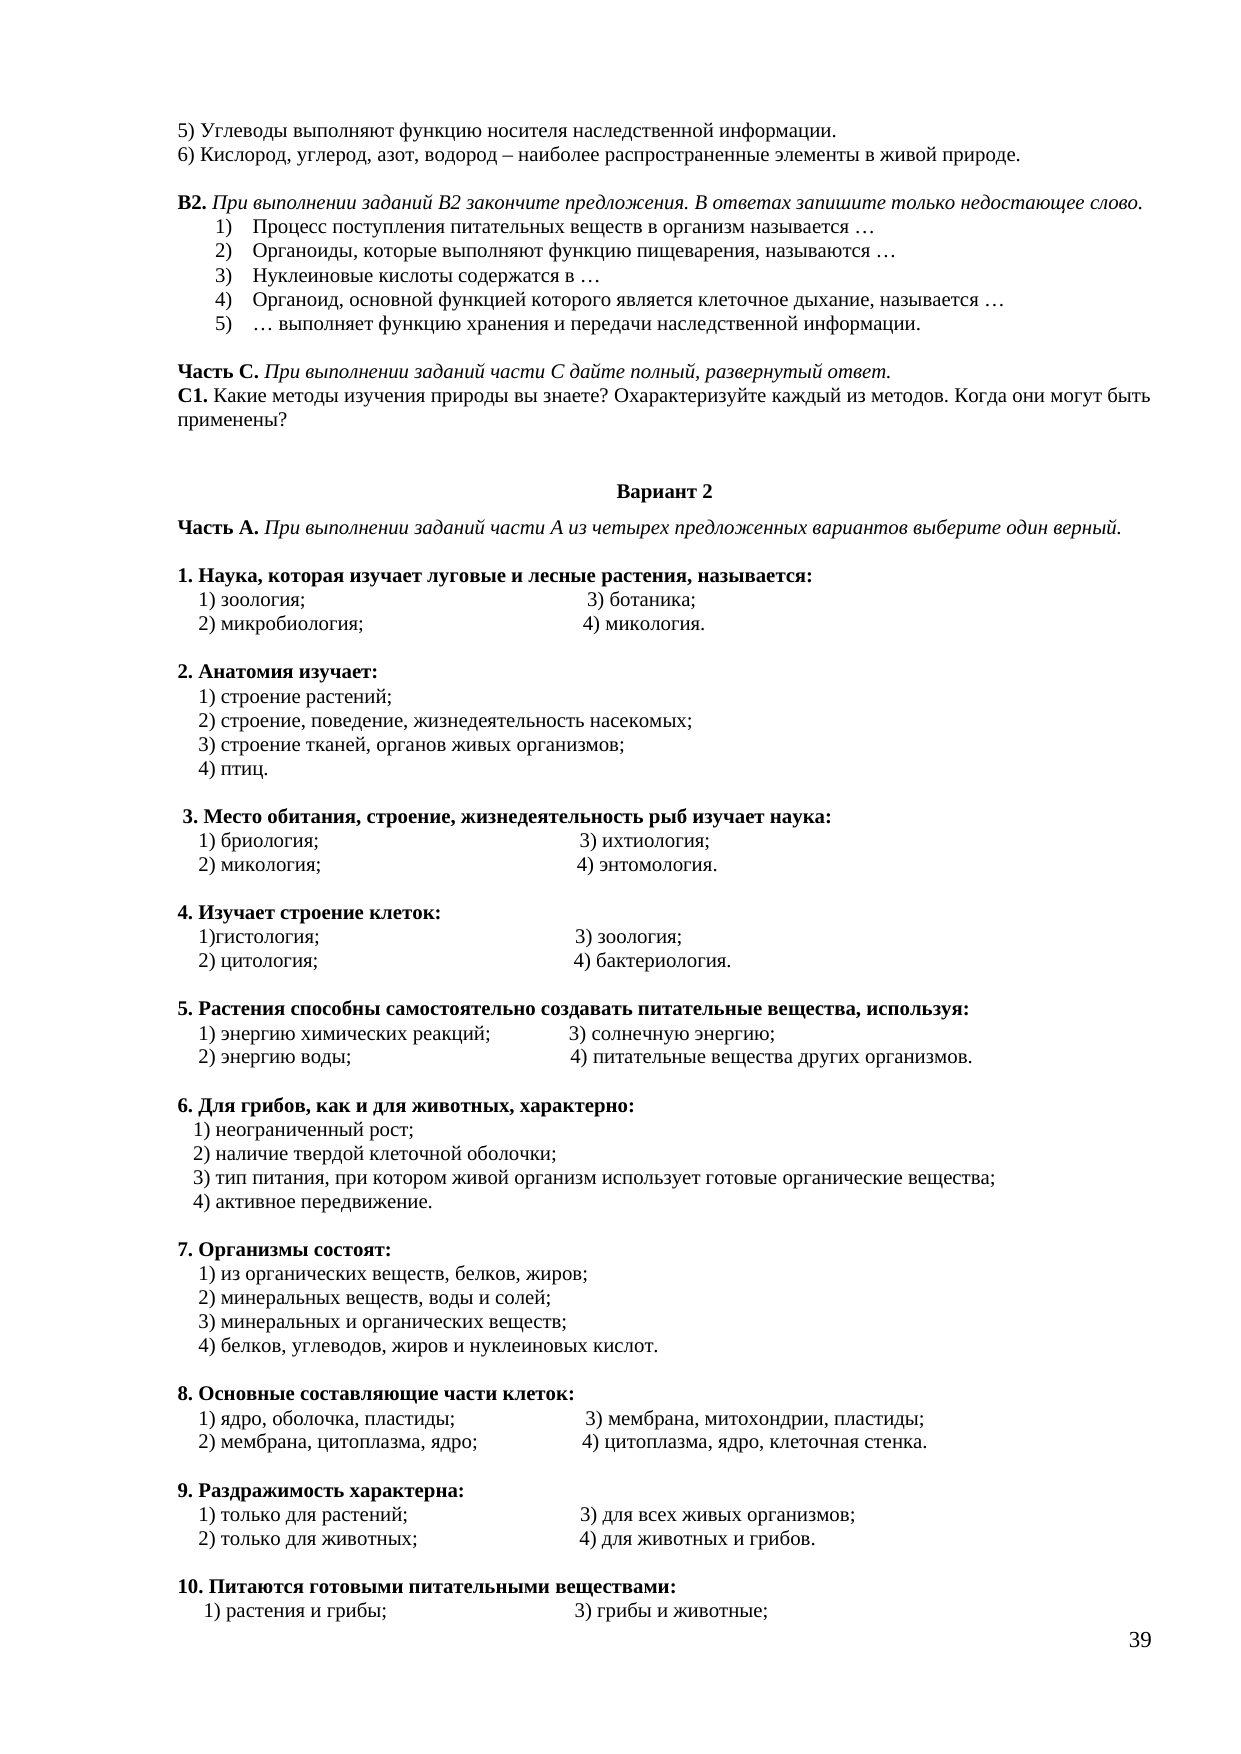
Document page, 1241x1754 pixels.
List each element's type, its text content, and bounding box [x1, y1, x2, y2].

text 2) цитология; 4) бактериология. [177, 948, 1152, 972]
text 2) строение, поведение, жизнедеятельность насекомых; [177, 708, 1152, 732]
text 1) растения и грибы; 3) грибы и животные; [177, 1598, 1152, 1622]
list Органоид, основной функцией которого является клеточное дыхание, называется … [215, 287, 1152, 311]
text 7. Организмы состоят: [177, 1237, 1152, 1261]
text Часть С. При выполнении заданий части С дайте полный, развернутый ответ. [177, 359, 1152, 383]
text 1) энергию химических реакций; 3) солнечную энергию; [177, 1020, 1152, 1044]
text 4) птиц. [177, 756, 1152, 780]
text Часть А. При выполнении заданий части А из четырех предложенных вариантов выберите один верный. [177, 515, 1152, 539]
text 1) зоология; 3) ботаника; [177, 587, 1152, 611]
text 2. Анатомия изучает: [177, 659, 1152, 683]
text 3. Место обитания, строение, жизнедеятельность рыб изучает наука: [177, 804, 1152, 828]
text 8. Основные составляющие части клеток: [177, 1381, 1152, 1405]
list … выполняет функцию хранения и передачи наследственной информации. [215, 311, 1152, 335]
text 2) микробиология; 4) микология. [177, 611, 1152, 635]
text 4. Изучает строение клеток: [177, 900, 1152, 924]
text 1) ядро, оболочка, пластиды; 3) мембрана, митохондрии, пластиды; [177, 1405, 1152, 1429]
text 6) Кислород, углерод, азот, водород – наиболее распространенные элементы в живой природе. [177, 142, 1152, 166]
text 4) активное передвижение. [177, 1189, 1152, 1213]
text 2) наличие твердой клеточной оболочки; [177, 1141, 1152, 1165]
text 1. Наука, которая изучает луговые и лесные растения, называется: [177, 563, 1152, 587]
text 1)гистология; 3) зоология; [177, 924, 1152, 948]
text 1) неограниченный рост; [177, 1117, 1152, 1141]
text 4) белков, углеводов, жиров и нуклеиновых кислот. [177, 1333, 1152, 1357]
text 1) строение растений; [177, 683, 1152, 708]
text 2) микология; 4) энтомология. [177, 852, 1152, 876]
text В2. При выполнении заданий В2 закончите предложения. В ответах запишите только недостающее слово. [177, 190, 1152, 214]
text 1) только для растений; 3) для всех живых организмов; [177, 1502, 1152, 1526]
text 5) Углеводы выполняют функцию носителя наследственной информации. [177, 118, 1152, 142]
text 6. Для грибов, как и для животных, характерно: [177, 1093, 1152, 1117]
text 2) мембрана, цитоплазма, ядро; 4) цитоплазма, ядро, клеточная стенка. [177, 1429, 1152, 1453]
text 3) минеральных и органических веществ; [177, 1309, 1152, 1333]
text 3) тип питания, при котором живой организм использует готовые органические вещества; [177, 1165, 1152, 1189]
text 1) из органических веществ, белков, жиров; [177, 1261, 1152, 1285]
text 10. Питаются готовыми питательными веществами: [177, 1574, 1152, 1598]
list Органоиды, которые выполняют функцию пищеварения, называются … [215, 238, 1152, 262]
text 2) только для животных; 4) для животных и грибов. [177, 1526, 1152, 1550]
text Вариант 2 [177, 479, 1152, 503]
list Процесс поступления питательных веществ в организм называется … [215, 214, 1152, 238]
text 2) энергию воды; 4) питательные вещества других организмов. [177, 1044, 1152, 1068]
list Нуклеиновые кислоты содержатся в … [215, 262, 1152, 287]
text 3) строение тканей, органов живых организмов; [177, 732, 1152, 756]
text 5. Растения способны самостоятельно создавать питательные вещества, используя: [177, 996, 1152, 1020]
text 1) бриология; 3) ихтиология; [177, 828, 1152, 852]
text 9. Раздражимость характерна: [177, 1478, 1152, 1502]
text 2) минеральных веществ, воды и солей; [177, 1285, 1152, 1309]
text С1. Какие методы изучения природы вы знаете? Охарактеризуйте каждый из методов. Когда они могут быть применены? [177, 383, 1152, 431]
